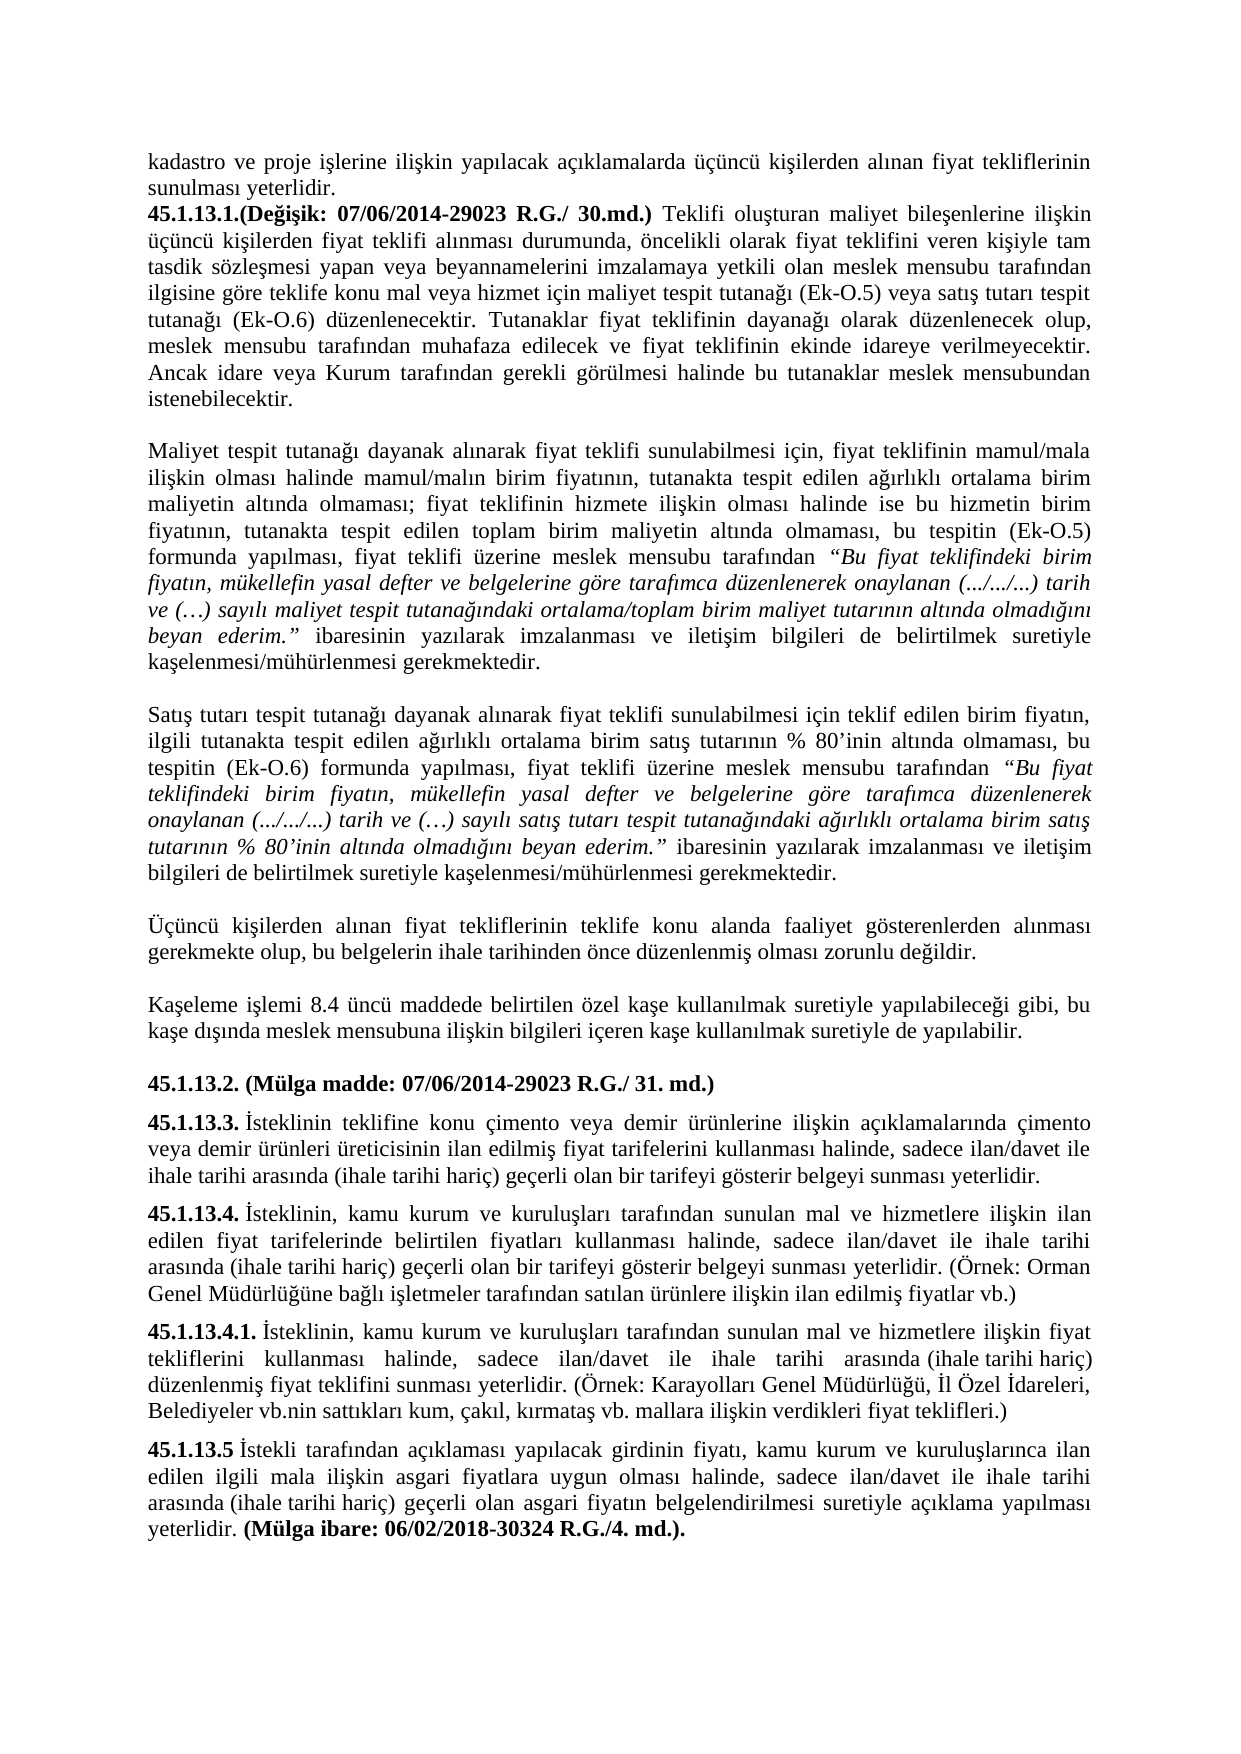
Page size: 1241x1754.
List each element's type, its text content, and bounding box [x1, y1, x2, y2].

text 45.1.13.5 İstekli tarafından açıklaması yapılacak girdinin fiyatı, kamu kurum ve kuruluşlarınca ilan edilen ilgili mala ilişkin asgari fiyatlara uygun olması halinde, sadece ilan/davet ile ihale tarihi arasında (ihale tarihi hariç) geçerli olan asgari fiyatın belgelendirilmesi suretiyle açıklama yapılması yeterlidir. (Mülga ibare: 06/02/2018-30324 R.G./4. md.). [148, 1436, 1092, 1542]
text 45.1.13.4.1. İsteklinin, kamu kurum ve kuruluşları tarafından sunulan mal ve hizmetlere ilişkin fiyat tekliflerini kullanması halinde, sadece ilan/davet ile ihale tarihi arasında (ihale tarihi hariç) düzenlenmiş fiyat teklifini sunması yeterlidir. (Örnek: Karayolları Genel Müdürlüğü, İl Özel İdareleri, Belediyeler vb.nin sattıkları kum, çakıl, kırmataş vb. mallara ilişkin verdikleri fiyat teklifleri.) [148, 1318, 1092, 1424]
text 45.1.13.4. İsteklinin, kamu kurum ve kuruluşları tarafından sunulan mal ve hizmetlere ilişkin ilan edilen fiyat tarifelerinde belirtilen fiyatları kullanması halinde, sadece ilan/davet ile ihale tarihi arasında (ihale tarihi hariç) geçerli olan bir tarifeyi gösterir belgeyi sunması yeterlidir. (Örnek: Orman Genel Müdürlüğüne bağlı işletmeler tarafından satılan ürünlere ilişkin ilan edilmiş fiyatlar vb.) [148, 1201, 1092, 1306]
text 45.1.13.2. (Mülga madde: 07/06/2014-29023 R.G./ 31. md.) [148, 1070, 1092, 1096]
text 45.1.13.3. İsteklinin teklifine konu çimento veya demir ürünlerine ilişkin açıklamalarında çimento veya demir ürünleri üreticisinin ilan edilmiş fiyat tarifelerini kullanması halinde, sadece ilan/davet ile ihale tarihi arasında (ihale tarihi hariç) geçerli olan bir tarifeyi gösterir belgeyi sunması yeterlidir. [148, 1109, 1092, 1188]
text Üçüncü kişilerden alınan fiyat tekliflerinin teklife konu alanda faaliyet gösterenlerden alınması gerekmekte olup, bu belgelerin ihale tarihinden önce düzenlenmiş olması zorunlu değildir. [148, 912, 1092, 965]
text 45.1.13.1.(Değişik: 07/06/2014-29023 R.G./ 30.md.) Teklifi oluşturan maliyet bileşenlerine ilişkin üçüncü kişilerden fiyat teklifi alınması durumunda, öncelikli olarak fiyat teklifini veren kişiyle tam tasdik sözleşmesi yapan veya beyannamelerini imzalamaya yetkili olan meslek mensubu tarafından ilgisine göre teklife konu mal veya hizmet için maliyet tespit tutanağı (Ek-O.5) veya satış tutarı tespit tutanağı (Ek-O.6) düzenlenecektir. Tutanaklar fiyat teklifinin dayanağı olarak düzenlenecek olup, meslek mensubu tarafından muhafaza edilecek ve fiyat teklifinin ekinde idareye verilmeyecektir. Ancak idare veya Kurum tarafından gerekli görülmesi halinde bu tutanaklar meslek mensubundan istenebilecektir. [148, 200, 1092, 411]
text Kaşeleme işlemi 8.4 üncü maddede belirtilen özel kaşe kullanılmak suretiyle yapılabileceği gibi, bu kaşe dışında meslek mensubuna ilişkin bilgileri içeren kaşe kullanılmak suretiyle de yapılabilir. [148, 991, 1092, 1044]
text Maliyet tespit tutanağı dayanak alınarak fiyat teklifi sunulabilmesi için, fiyat teklifinin mamul/mala ilişkin olması halinde mamul/malın birim fiyatının, tutanakta tespit edilen ağırlıklı ortalama birim maliyetin altında olmaması; fiyat teklifinin hizmete ilişkin olması halinde ise bu hizmetin birim fiyatının, tutanakta tespit edilen toplam birim maliyetin altında olmaması, bu tespitin (Ek-O.5) formunda yapılması, fiyat teklifi üzerine meslek mensubu tarafından “Bu fiyat teklifindeki birim fiyatın, mükellefin yasal defter ve belgelerine göre tarafımca düzenlenerek onaylanan (.../.../...) tarih ve (…) sayılı maliyet tespit tutanağındaki ortalama/toplam birim maliyet tutarının altında olmadığını beyan ederim.” ibaresinin yazılarak imzalanması ve iletişim bilgileri de belirtilmek suretiyle kaşelenmesi/mühürlenmesi gerekmektedir. [148, 438, 1092, 675]
text Satış tutarı tespit tutanağı dayanak alınarak fiyat teklifi sunulabilmesi için teklif edilen birim fiyatın, ilgili tutanakta tespit edilen ağırlıklı ortalama birim satış tutarının % 80’inin altında olmaması, bu tespitin (Ek-O.6) formunda yapılması, fiyat teklifi üzerine meslek mensubu tarafından “Bu fiyat teklifindeki birim fiyatın, mükellefin yasal defter ve belgelerine göre tarafımca düzenlenerek onaylanan (.../.../...) tarih ve (…) sayılı satış tutarı tespit tutanağındaki ağırlıklı ortalama birim satış tutarının % 80’inin altında olmadığını beyan ederim.” ibaresinin yazılarak imzalanması ve iletişim bilgileri de belirtilmek suretiyle kaşelenmesi/mühürlenmesi gerekmektedir. [148, 701, 1092, 886]
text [148, 148, 1092, 200]
